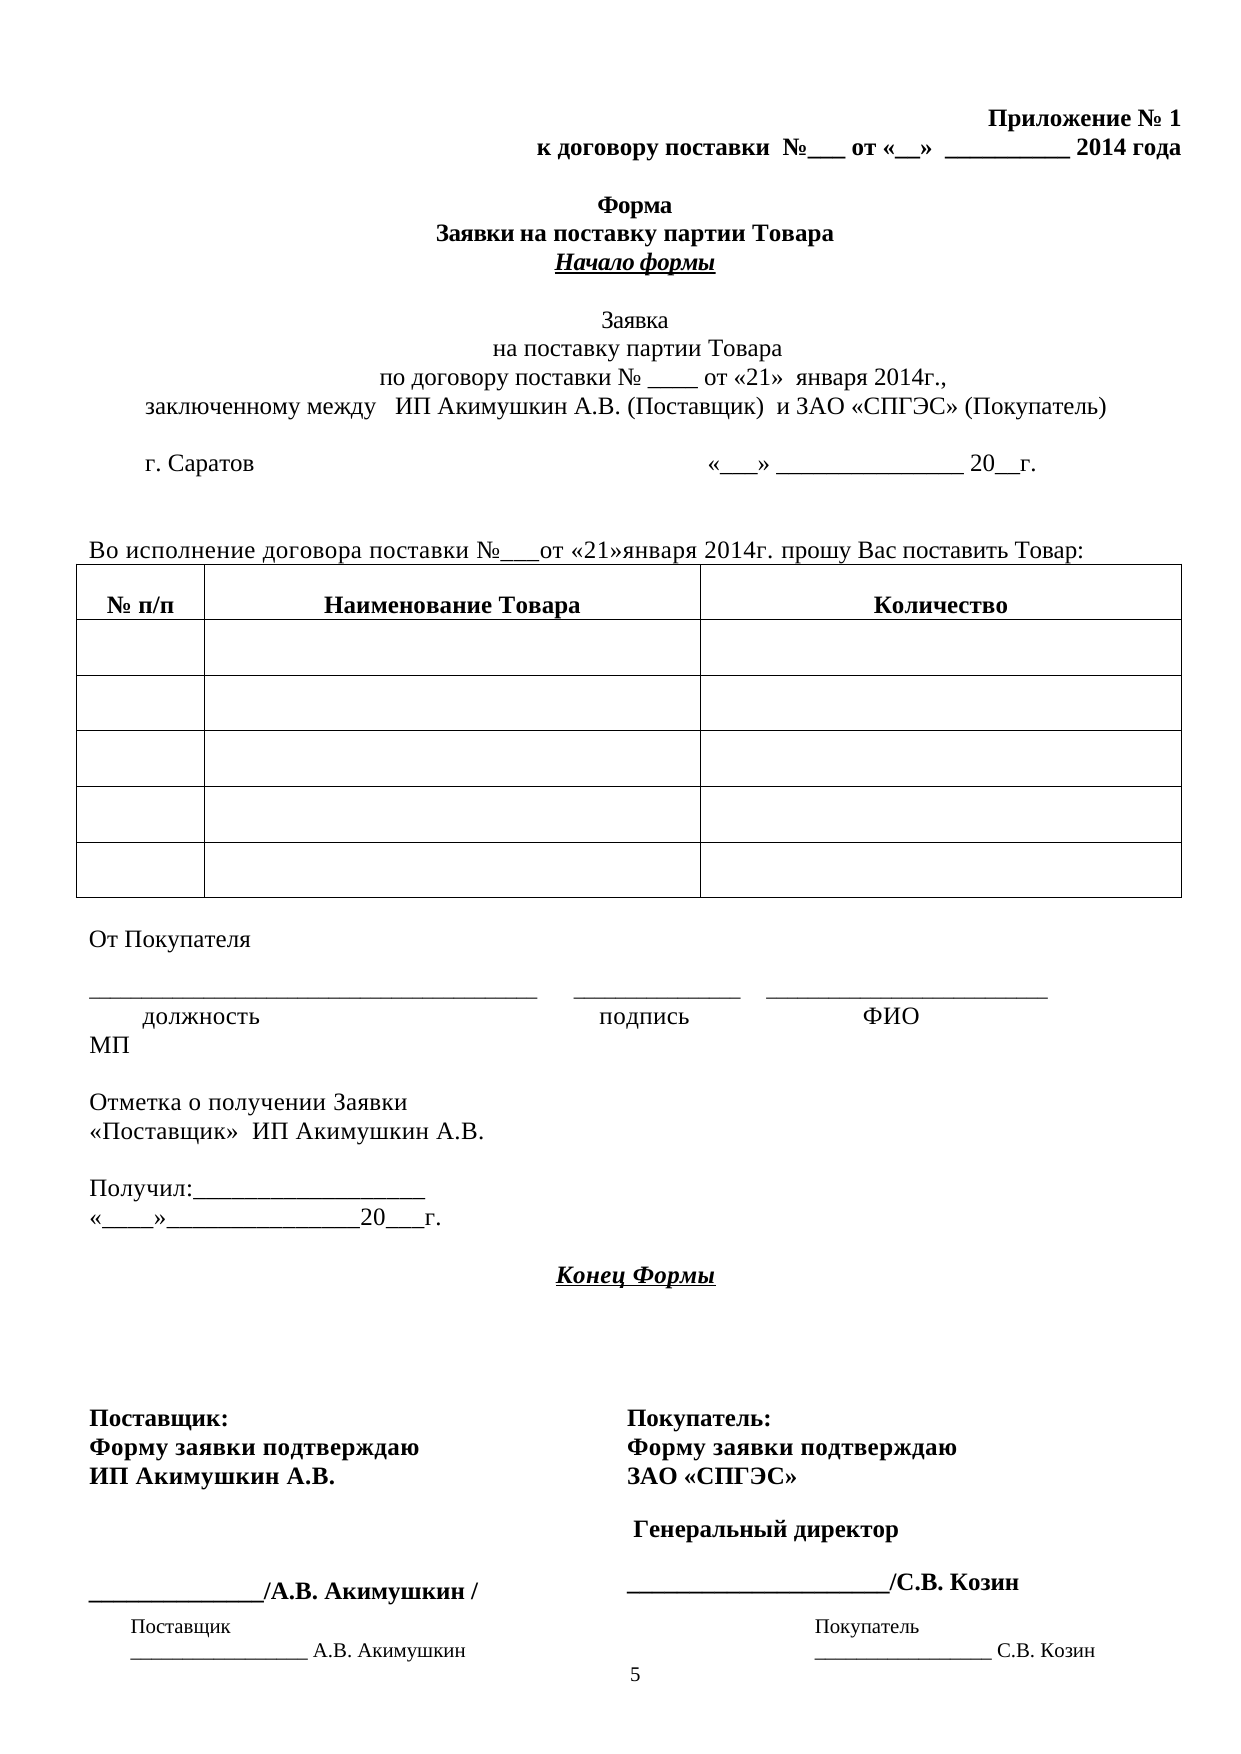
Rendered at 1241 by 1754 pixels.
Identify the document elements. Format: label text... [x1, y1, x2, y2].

table_cell [77, 787, 204, 842]
text по договору поставки № ____ от «21» января 2014г., [89, 362, 1181, 391]
table_header Покупатель: Форму заявки подтверждаю ЗАО «СПГЭС» Генеральный директор _____________________/С.В. Козин [615, 1404, 1111, 1605]
text должность подпись ФИО [89, 1001, 1181, 1030]
table_cell [77, 676, 204, 730]
table_cell [205, 787, 700, 842]
text Заявка [89, 305, 1181, 333]
text От Покупателя [89, 924, 1181, 953]
text Конец Формы [89, 1260, 1181, 1288]
text ___________________________________________ ________________ ___________________________ [89, 977, 1181, 1001]
text МП [89, 1030, 1181, 1058]
table_header Количество [701, 565, 1181, 619]
text г. Саратов «___» _______________ 20__г. [89, 448, 1181, 477]
table_cell [701, 731, 1181, 786]
table_header Поставщик: Форму заявки подтверждаю ИП Акимушкин А.В. ______________/А.В. Акимушкин / [78, 1404, 615, 1605]
text «Поставщик» ИП Акимушкин А.В. [89, 1116, 1181, 1145]
table_cell [77, 620, 204, 675]
table_cell [701, 787, 1181, 842]
table_cell [701, 676, 1181, 730]
text Получил:__________________ [89, 1173, 1181, 1202]
table_cell [701, 620, 1181, 675]
text Заявки на поставку партии Товара [89, 218, 1181, 247]
text «____»_______________20___г. [89, 1202, 1181, 1231]
text Форма [89, 190, 1181, 218]
table_cell [205, 620, 700, 675]
text Приложение № 1 [89, 103, 1181, 132]
table_cell [205, 843, 700, 897]
text Отметка о получении Заявки [89, 1087, 1181, 1116]
text Начало формы [89, 247, 1181, 276]
table_header Наименование Товара [205, 565, 700, 619]
table_cell [701, 843, 1181, 897]
table_cell [77, 731, 204, 786]
table_header № п/п [77, 565, 204, 619]
text к договору поставки №___ от «__» __________ 2014 года [89, 132, 1181, 161]
table_cell [205, 731, 700, 786]
text заключенному между ИП Акимушкин А.В. (Поставщик) и ЗАО «СПГЭС» (Покупатель) [89, 391, 1181, 420]
text Во исполнение договора поставки №___от «21»января 2014г. прошу Вас поставить Товар: [89, 535, 1181, 563]
text на поставку партии Товара [89, 333, 1181, 362]
table_cell [205, 676, 700, 730]
table_cell [77, 843, 204, 897]
